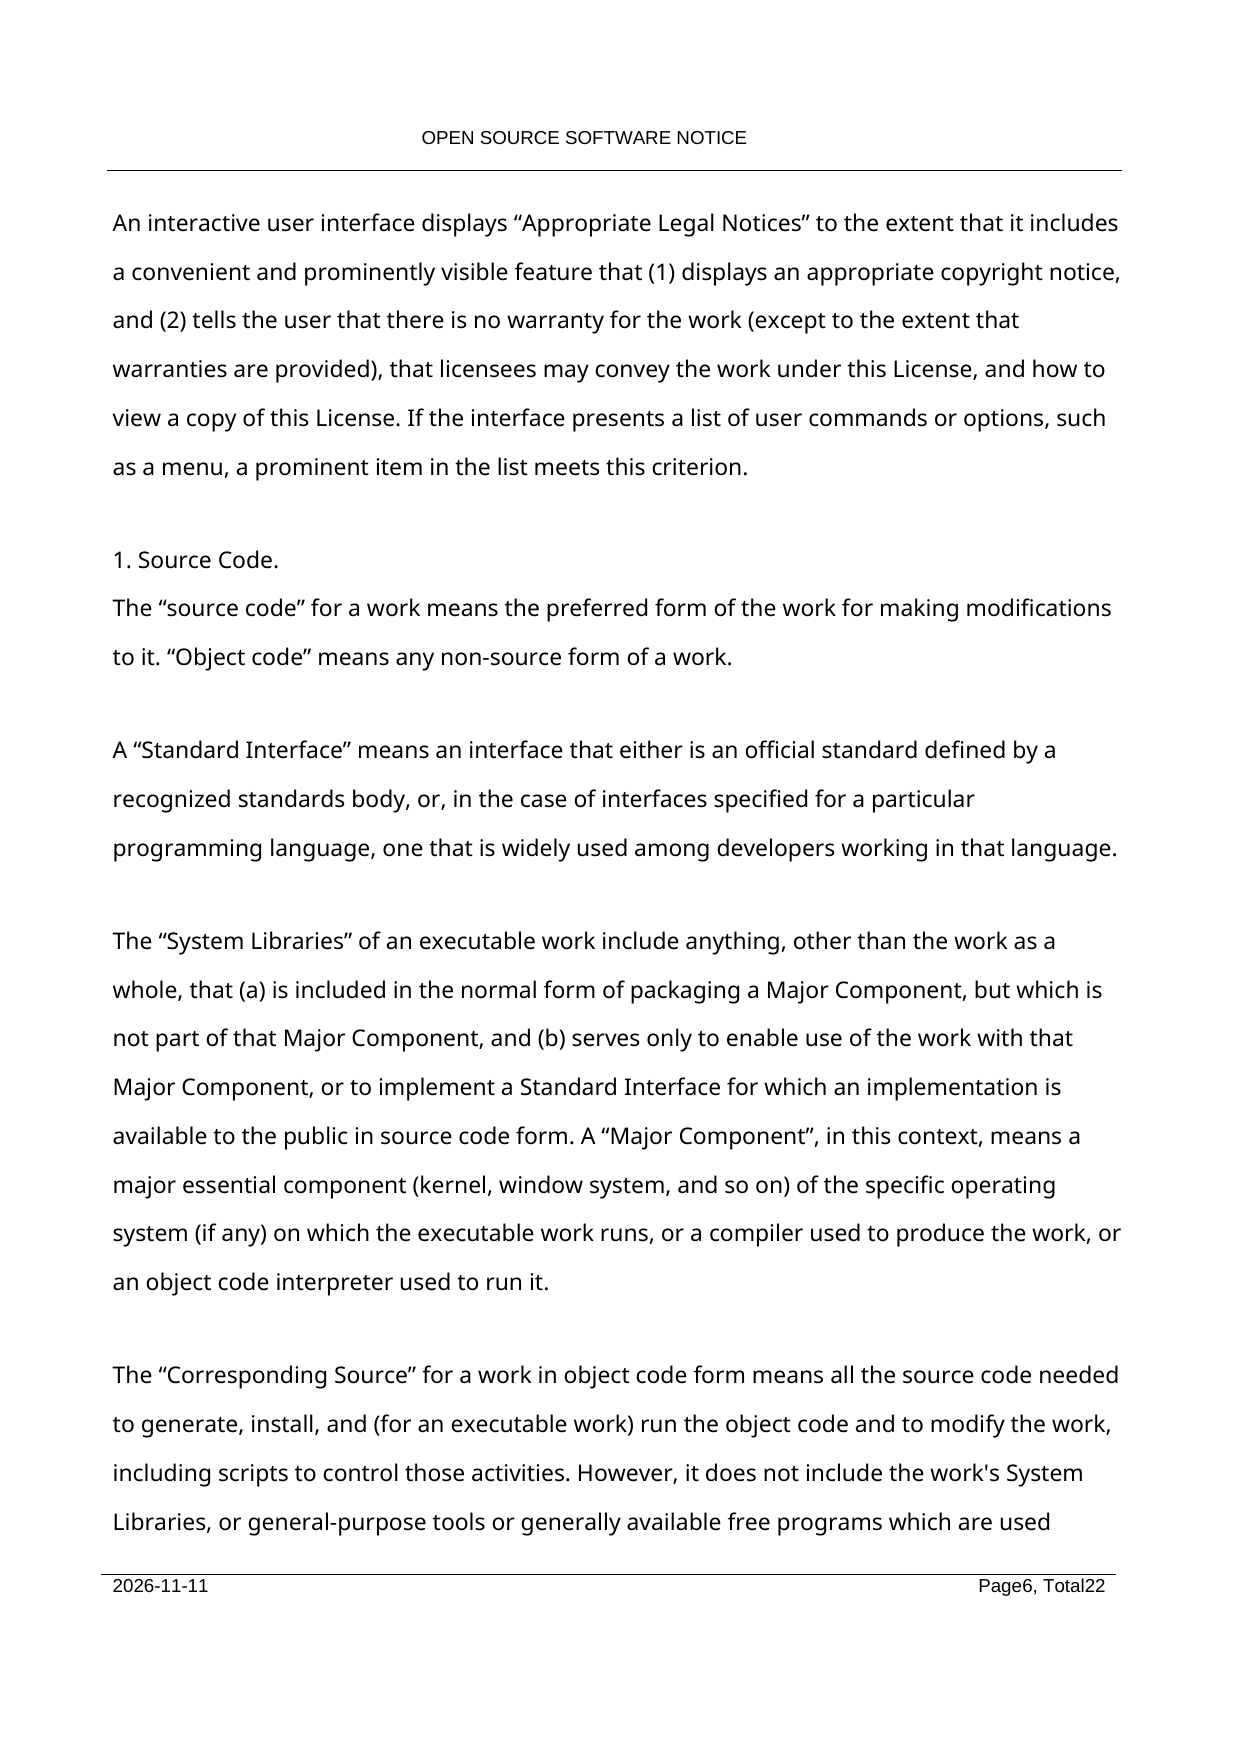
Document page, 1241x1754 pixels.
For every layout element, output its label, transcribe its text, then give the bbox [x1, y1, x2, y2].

text The “source code” for a work means the preferred form of the work for making modifications to it. “Object code” means any non-source form of a work. [112, 591, 1128, 673]
text A “Standard Interface” means an interface that either is an official standard defined by a recognized standards body, or, in the case of interfaces specified for a particular programming language, one that is widely used among developers working in that language. [112, 733, 1128, 863]
text An interactive user interface displays “Appropriate Legal Notices” to the extent that it includes a convenient and prominently visible feature that (1) displays an appropriate copyright notice, and (2) tells the user that there is no warranty for the work (except to the extent that warranties are provided), that licensees may convey the work under this License, and how to view a copy of this License. If the interface presents a list of user commands or options, such as a menu, a prominent item in the list meets this criterion. [112, 206, 1128, 483]
text The “System Libraries” of an executable work include anything, other than the work as a whole, that (a) is included in the normal form of packaging a Major Component, but which is not part of that Major Component, and (b) serves only to enable use of the work with that Major Component, or to implement a Standard Interface for which an implementation is available to the public in source code form. A “Major Component”, in this context, means a major essential component (kernel, window system, and so on) of the specific operating system (if any) on which the executable work runs, or a compiler used to produce the work, or an object code interpreter used to run it. [112, 924, 1128, 1298]
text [112, 1359, 1128, 1537]
text 1. Source Code. [112, 543, 1128, 576]
